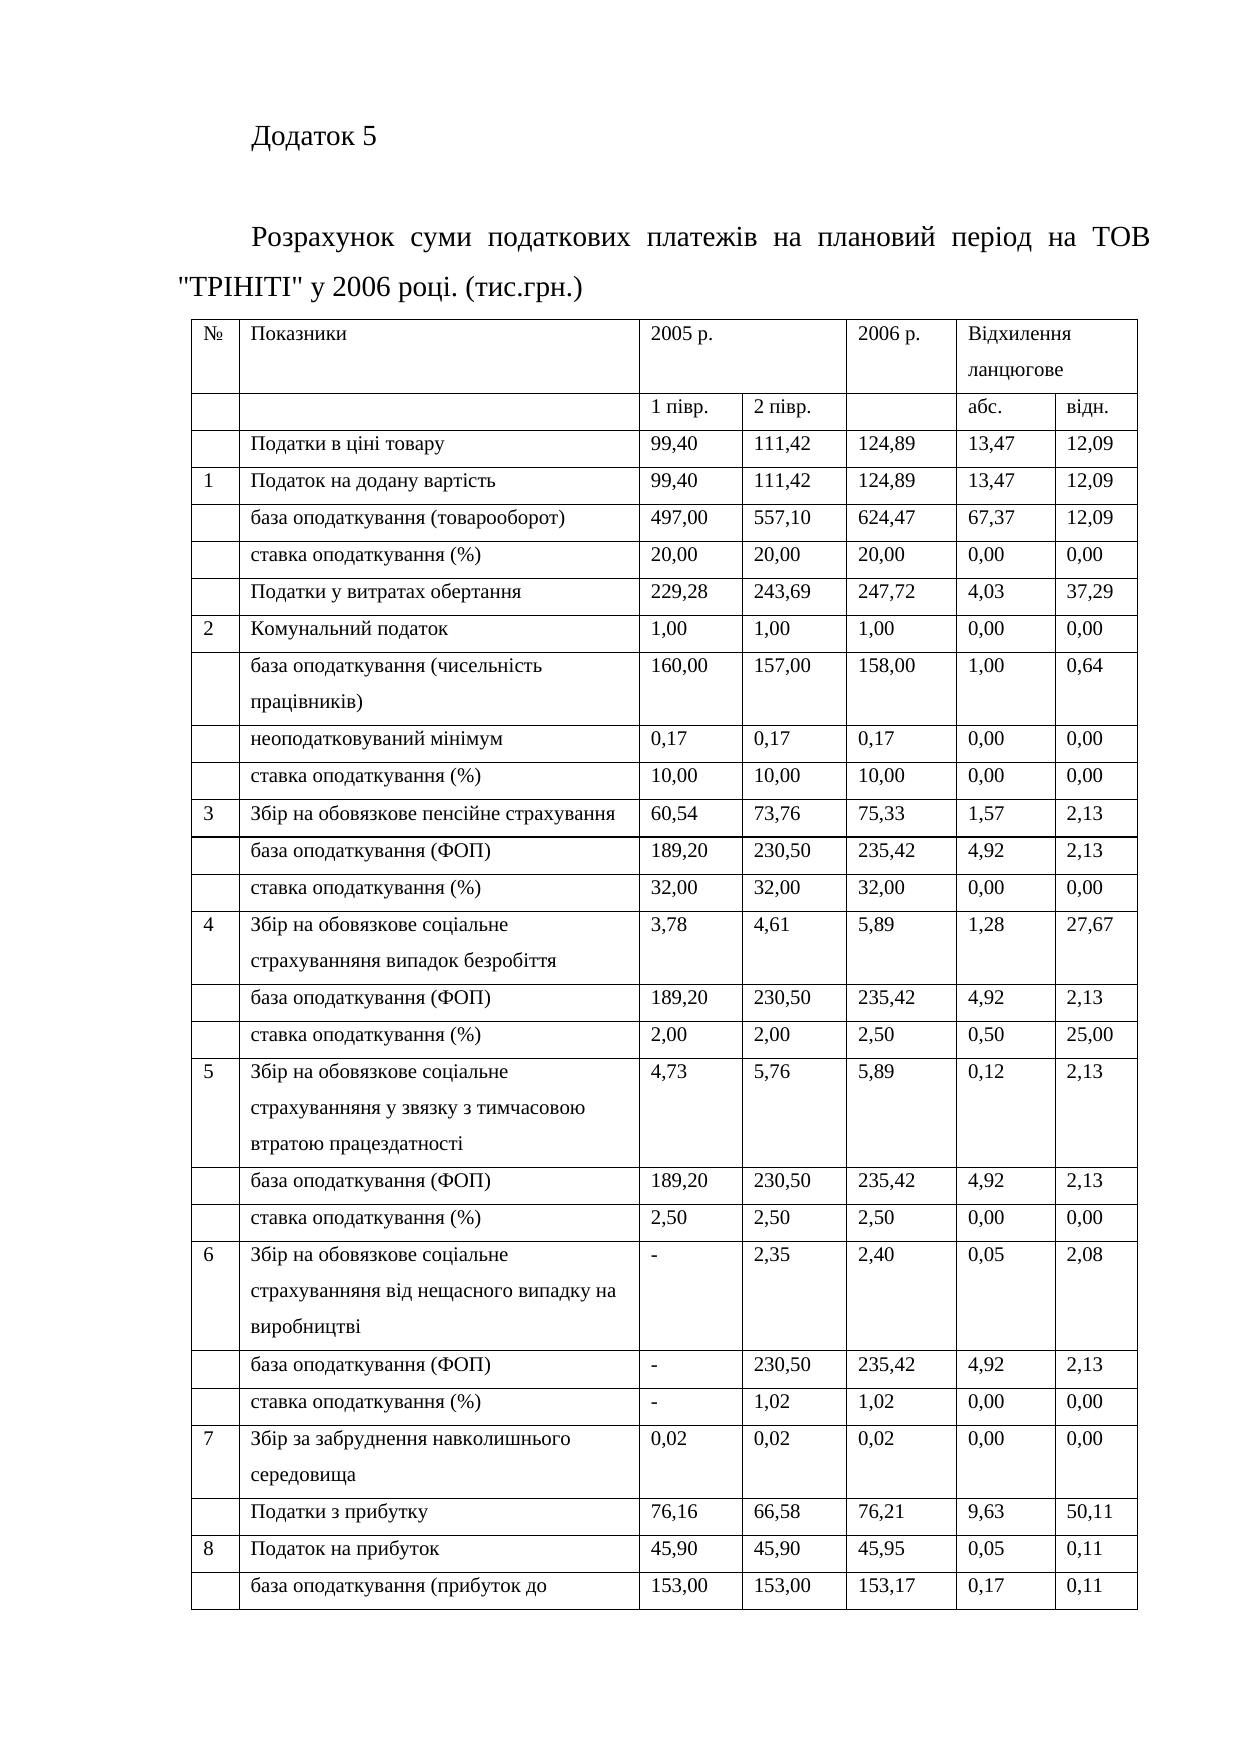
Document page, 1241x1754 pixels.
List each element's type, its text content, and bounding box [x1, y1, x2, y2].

table_cell 76,21 [847, 1499, 956, 1535]
table_cell база оподаткування (ФОП) [240, 838, 639, 873]
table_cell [240, 1573, 639, 1609]
table_cell 1,00 [957, 653, 1055, 725]
table_cell [192, 1573, 239, 1609]
table_cell [192, 1168, 239, 1204]
table_cell 12,09 [1056, 431, 1137, 467]
table_cell 20,00 [743, 542, 846, 578]
table_cell 0,02 [640, 1426, 742, 1498]
table_cell [847, 394, 956, 429]
table_cell 67,37 [957, 505, 1055, 541]
table_cell 229,28 [640, 579, 742, 615]
table_cell 0,64 [1056, 653, 1137, 725]
table_cell 189,20 [640, 985, 742, 1021]
table_cell 5 [192, 1059, 239, 1167]
table_cell 0,00 [1056, 542, 1137, 578]
table_cell 45,95 [847, 1536, 956, 1572]
table_cell 1,02 [847, 1389, 956, 1424]
table_cell 25,00 [1056, 1022, 1137, 1058]
table_cell 189,20 [640, 838, 742, 873]
table_cell 189,20 [640, 1168, 742, 1204]
table_cell 0,00 [957, 1205, 1055, 1241]
table_cell 5,76 [743, 1059, 846, 1167]
table_cell 8 [192, 1536, 239, 1572]
table_cell 4 [192, 912, 239, 984]
table_cell 4,92 [957, 985, 1055, 1021]
table_cell 158,00 [847, 653, 956, 725]
table_cell 27,67 [1056, 912, 1137, 984]
table_cell 2,13 [1056, 1168, 1137, 1204]
table_cell 60,54 [640, 800, 742, 836]
table_cell 32,00 [847, 875, 956, 911]
table_cell 1 півр. [640, 394, 742, 429]
table_cell 0,00 [957, 875, 1055, 911]
table_cell 10,00 [640, 763, 742, 799]
table_cell 235,42 [847, 838, 956, 873]
table_cell 557,10 [743, 505, 846, 541]
table_cell - [640, 1389, 742, 1424]
table_cell 235,42 [847, 985, 956, 1021]
table_cell 2,08 [1056, 1242, 1137, 1350]
table_cell [192, 1351, 239, 1387]
table_cell Збір на обовязкове соціальне страхуванняня випадок безробіття [240, 912, 639, 984]
table_cell [192, 985, 239, 1021]
table_cell 0,17 [640, 726, 742, 762]
table_cell 111,42 [743, 431, 846, 467]
table_cell [192, 1022, 239, 1058]
table_cell 2,13 [1056, 800, 1137, 836]
table_cell 3 [192, 800, 239, 836]
table_cell 4,73 [640, 1059, 742, 1167]
table_cell ставка оподаткування (%) [240, 542, 639, 578]
table_cell 0,11 [1056, 1573, 1137, 1609]
table_cell 1,00 [847, 616, 956, 652]
table_cell 2,13 [1056, 985, 1137, 1021]
table_cell 230,50 [743, 1351, 846, 1387]
table_cell Податок на додану вартість [240, 468, 639, 504]
table_cell Податки у витратах обертання [240, 579, 639, 615]
table_cell [192, 579, 239, 615]
table_cell 243,69 [743, 579, 846, 615]
table_cell 0,05 [957, 1536, 1055, 1572]
table_cell - [640, 1242, 742, 1350]
table_cell 153,00 [640, 1573, 742, 1609]
table_cell 0,00 [957, 1426, 1055, 1498]
table_cell 13,47 [957, 431, 1055, 467]
table_cell ставка оподаткування (%) [240, 763, 639, 799]
table_cell 1,28 [957, 912, 1055, 984]
table_cell 230,50 [743, 985, 846, 1021]
table_cell 0,17 [957, 1573, 1055, 1609]
table_cell абс. [957, 394, 1055, 429]
table_cell 0,11 [1056, 1536, 1137, 1572]
table_cell 2,13 [1056, 1059, 1137, 1167]
table_header № [192, 320, 239, 392]
table_cell 45,90 [743, 1536, 846, 1572]
table_cell неоподатковуваний мінімум [240, 726, 639, 762]
table_cell 10,00 [847, 763, 956, 799]
table_cell 124,89 [847, 431, 956, 467]
table_cell 1,00 [640, 616, 742, 652]
table_cell 99,40 [640, 468, 742, 504]
table_cell 1,57 [957, 800, 1055, 836]
table_cell 0,12 [957, 1059, 1055, 1167]
table_cell 0,00 [1056, 726, 1137, 762]
table_cell 73,76 [743, 800, 846, 836]
table_cell 2,00 [640, 1022, 742, 1058]
table_cell 76,16 [640, 1499, 742, 1535]
table_cell 2,40 [847, 1242, 956, 1350]
table_cell 0,00 [1056, 1389, 1137, 1424]
table_cell [192, 431, 239, 467]
table_cell 0,00 [1056, 875, 1137, 911]
table_cell 32,00 [743, 875, 846, 911]
table_cell 2,50 [847, 1022, 956, 1058]
table_cell база оподаткування (ФОП) [240, 1168, 639, 1204]
table_cell 0,00 [957, 1389, 1055, 1424]
table_cell 5,89 [847, 1059, 956, 1167]
table_cell 0,00 [1056, 1426, 1137, 1498]
table_cell 624,47 [847, 505, 956, 541]
table_cell 5,89 [847, 912, 956, 984]
table_cell 2,13 [1056, 1351, 1137, 1387]
table_cell 66,58 [743, 1499, 846, 1535]
table_cell 0,50 [957, 1022, 1055, 1058]
table_cell 2,50 [640, 1205, 742, 1241]
table_cell 497,00 [640, 505, 742, 541]
table_cell Комунальний податок [240, 616, 639, 652]
table_cell 0,00 [957, 542, 1055, 578]
table_cell 1,02 [743, 1389, 846, 1424]
table_cell 4,92 [957, 1168, 1055, 1204]
table_cell 4,61 [743, 912, 846, 984]
table_cell 0,00 [957, 616, 1055, 652]
table_cell 13,47 [957, 468, 1055, 504]
table_cell 32,00 [640, 875, 742, 911]
table_cell ставка оподаткування (%) [240, 1205, 639, 1241]
table_cell [192, 838, 239, 873]
table_cell 0,02 [847, 1426, 956, 1498]
table_cell 2 півр. [743, 394, 846, 429]
table_cell Податки з прибутку [240, 1499, 639, 1535]
table_header 2005 р. [640, 320, 846, 392]
table_cell Податок на прибуток [240, 1536, 639, 1572]
table_cell 153,17 [847, 1573, 956, 1609]
table_cell 160,00 [640, 653, 742, 725]
table_cell база оподаткування (товарооборот) [240, 505, 639, 541]
table_cell 0,02 [743, 1426, 846, 1498]
table_cell 99,40 [640, 431, 742, 467]
table_cell 0,00 [1056, 1205, 1137, 1241]
table_cell 1,00 [743, 616, 846, 652]
table_cell [192, 1205, 239, 1241]
table_cell [192, 653, 239, 725]
table_cell 4,92 [957, 838, 1055, 873]
table_cell 2,35 [743, 1242, 846, 1350]
table_header Показники [240, 320, 639, 392]
table_cell 0,17 [847, 726, 956, 762]
table_cell 3,78 [640, 912, 742, 984]
table_cell [192, 875, 239, 911]
table_cell 2,50 [847, 1205, 956, 1241]
table_cell 50,11 [1056, 1499, 1137, 1535]
table_cell 37,29 [1056, 579, 1137, 615]
table_cell 230,50 [743, 1168, 846, 1204]
table_cell 111,42 [743, 468, 846, 504]
table_cell 75,33 [847, 800, 956, 836]
table_cell ставка оподаткування (%) [240, 875, 639, 911]
table_cell [192, 1499, 239, 1535]
table_cell база оподаткування (ФОП) [240, 985, 639, 1021]
table_cell 9,63 [957, 1499, 1055, 1535]
table_cell 20,00 [640, 542, 742, 578]
table_cell відн. [1056, 394, 1137, 429]
table_cell 45,90 [640, 1536, 742, 1572]
table_cell 235,42 [847, 1351, 956, 1387]
text Розрахунок суми податкових платежів на плановий період на ТОВ "ТРІНІТІ" у 2006 році. (тис.грн.) [177, 219, 1152, 303]
table_cell [192, 1389, 239, 1424]
table_cell 153,00 [743, 1573, 846, 1609]
table_cell Збір на обовязкове соціальне страхуванняня у звязку з тимчасовою втратою працездатності [240, 1059, 639, 1167]
table_cell 4,03 [957, 579, 1055, 615]
table_cell 0,00 [1056, 763, 1137, 799]
table_cell 0,00 [1056, 616, 1137, 652]
table_cell [192, 542, 239, 578]
table_cell база оподаткування (чисельність працівників) [240, 653, 639, 725]
table_cell 157,00 [743, 653, 846, 725]
table_cell 247,72 [847, 579, 956, 615]
table_cell [240, 394, 639, 429]
text Додаток 5 [177, 118, 1152, 152]
table_cell Збір за забруднення навколишнього середовища [240, 1426, 639, 1498]
table_cell Податки в ціні товару [240, 431, 639, 467]
table_cell 20,00 [847, 542, 956, 578]
table_cell [192, 726, 239, 762]
table_cell 0,00 [957, 763, 1055, 799]
table_cell [192, 394, 239, 429]
table_cell 7 [192, 1426, 239, 1498]
table_cell 230,50 [743, 838, 846, 873]
table_cell 10,00 [743, 763, 846, 799]
table_header 2006 р. [847, 320, 956, 392]
table_cell - [640, 1351, 742, 1387]
table_cell 0,17 [743, 726, 846, 762]
table_cell Збір на обовязкове пенсійне страхування [240, 800, 639, 836]
table_cell ставка оподаткування (%) [240, 1022, 639, 1058]
table_cell 2 [192, 616, 239, 652]
table_cell 1 [192, 468, 239, 504]
table_cell 2,50 [743, 1205, 846, 1241]
table_cell 0,00 [957, 726, 1055, 762]
table_cell 235,42 [847, 1168, 956, 1204]
table_cell 4,92 [957, 1351, 1055, 1387]
table_cell 6 [192, 1242, 239, 1350]
table_cell 12,09 [1056, 468, 1137, 504]
table_cell 2,00 [743, 1022, 846, 1058]
table_cell 124,89 [847, 468, 956, 504]
table_cell ставка оподаткування (%) [240, 1389, 639, 1424]
table_cell 2,13 [1056, 838, 1137, 873]
table_cell база оподаткування (ФОП) [240, 1351, 639, 1387]
table_cell 12,09 [1056, 505, 1137, 541]
table_cell [192, 505, 239, 541]
table_cell Збір на обовязкове соціальне страхуванняня від нещасного випадку на виробництві [240, 1242, 639, 1350]
table_cell [192, 763, 239, 799]
table_header Відхилення ланцюгове [957, 320, 1137, 392]
table_cell 0,05 [957, 1242, 1055, 1350]
